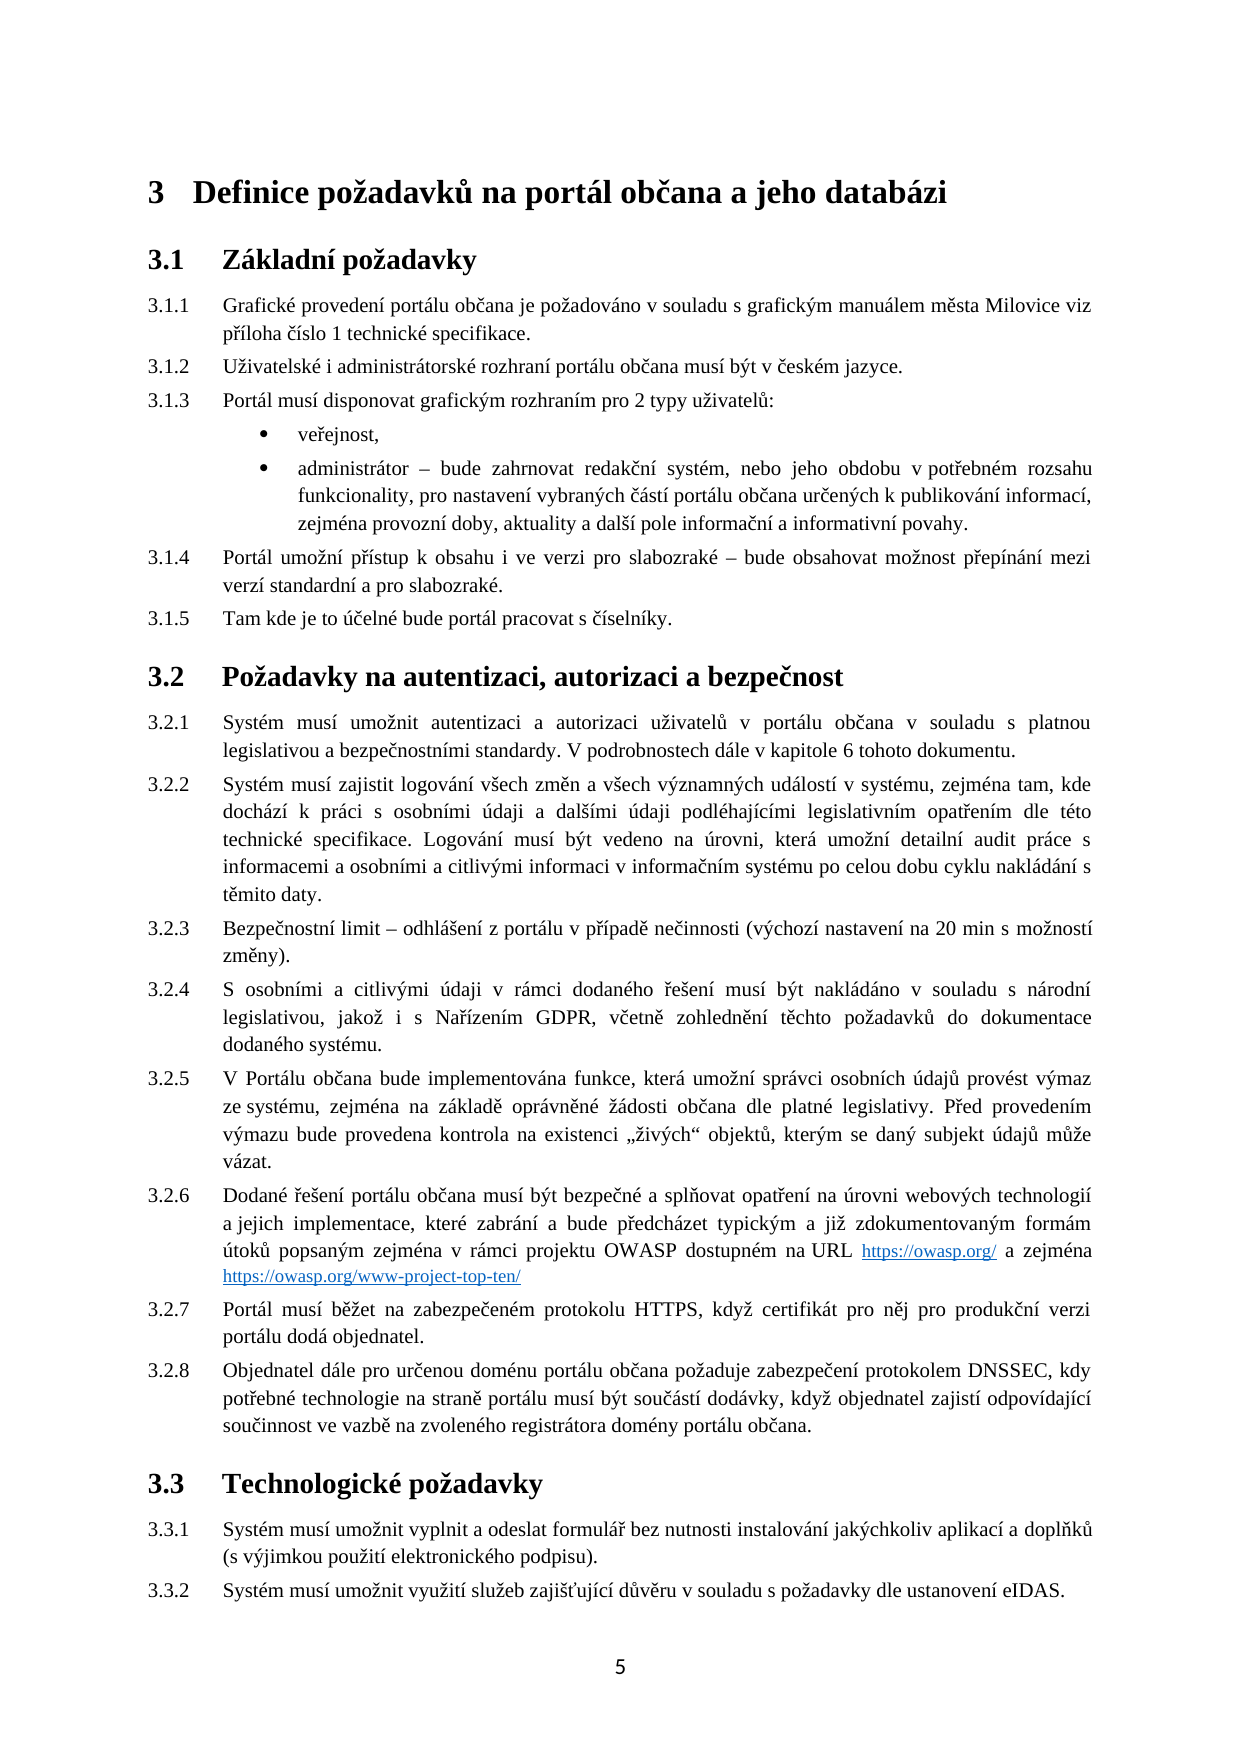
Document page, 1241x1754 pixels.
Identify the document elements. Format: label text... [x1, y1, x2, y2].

subtitle S osobními a citlivými údaji v rámci dodaného řešení musí být nakládáno v souladu s národní legislativou, jakož i s Nařízením GDPR, včetně zohlednění těchto požadavků do dokumentace dodaného systému. [148, 977, 1092, 1056]
subtitle Grafické provedení portálu občana je požadováno v souladu s grafickým manuálem města Milovice viz příloha číslo 1 technické specifikace. [148, 293, 1092, 344]
subtitle Základní požadavky [148, 242, 1092, 275]
subtitle Uživatelské i administrátorské rozhraní portálu občana musí být v českém jazyce. [148, 354, 1092, 378]
subtitle administrátor – bude zahrnovat redakční systém, nebo jeho obdobu v potřebném rozsahu funkcionality, pro nastavení vybraných částí portálu občana určených k publikování informací, zejména provozní doby, aktuality a další pole informační a informativní povahy. [260, 456, 1092, 535]
subtitle Systém musí zajistit logování všech změn a všech významných událostí v systému, zejména tam, kde dochází k práci s osobními údaji a dalšími údaji podléhajícími legislativním opatřením dle této technické specifikace. Logování musí být vedeno na úrovni, která umožní detailní audit práce s informacemi a osobními a citlivými informaci v informačním systému po celou dobu cyklu nakládání s těmito daty. [148, 771, 1092, 906]
subtitle Portál musí disponovat grafickým rozhraním pro 2 typy uživatelů: [148, 388, 1092, 412]
subtitle Objednatel dále pro určenou doménu portálu občana požaduje zabezpečení protokolem DNSSEC, kdy potřebné technologie na straně portálu musí být součástí dodávky, když objednatel zajistí odpovídající součinnost ve vazbě na zvoleného registrátora domény portálu občana. [148, 1358, 1092, 1437]
subtitle Portál musí běžet na zabezpečeném protokolu HTTPS, když certifikát pro něj pro produkční verzi portálu dodá objednatel. [148, 1296, 1092, 1348]
subtitle Technologické požadavky [148, 1466, 1092, 1499]
subtitle Systém musí umožnit využití služeb zajišťující důvěru v souladu s požadavky dle ustanovení eIDAS. [148, 1578, 1092, 1602]
subtitle Tam kde je to účelné bude portál pracovat s číselníky. [148, 606, 1092, 630]
subtitle Portál umožní přístup k obsahu i ve verzi pro slabozraké – bude obsahovat možnost přepínání mezi verzí standardní a pro slabozraké. [148, 545, 1092, 597]
subtitle veřejnost, [260, 422, 1092, 446]
subtitle Požadavky na autentizaci, autorizaci a bezpečnost [148, 659, 1092, 692]
subtitle Definice požadavků na portál občana a jeho databázi [148, 173, 1092, 211]
subtitle Systém musí umožnit vyplnit a odeslat formulář bez nutnosti instalování jakýchkoliv aplikací a doplňků (s výjimkou použití elektronického podpisu). [148, 1517, 1092, 1568]
subtitle Bezpečnostní limit – odhlášení z portálu v případě nečinnosti (výchozí nastavení na 20 min s možností změny). [148, 916, 1092, 967]
subtitle V Portálu občana bude implementována funkce, která umožní správci osobních údajů provést výmaz ze systému, zejména na základě oprávněné žádosti občana dle platné legislativy. Před provedením výmazu bude provedena kontrola na existenci „živých“ objektů, kterým se daný subjekt údajů může vázat. [148, 1066, 1092, 1173]
subtitle Systém musí umožnit autentizaci a autorizaci uživatelů v portálu občana v souladu s platnou legislativou a bezpečnostními standardy. V podrobnostech dále v kapitole 8 tohoto dokumentu. [148, 710, 1092, 762]
subtitle Dodané řešení portálu občana musí být bezpečné a splňovat opatření na úrovni webových technologií a jejich implementace, které zabrání a bude předcházet typickým a již zdokumentovaným formám útoků popsaným zejména v rámci projektu OWASP dostupném na URL https://owasp.org/ a zejména https://owasp.org/www-project-top-ten/ [148, 1183, 1092, 1287]
